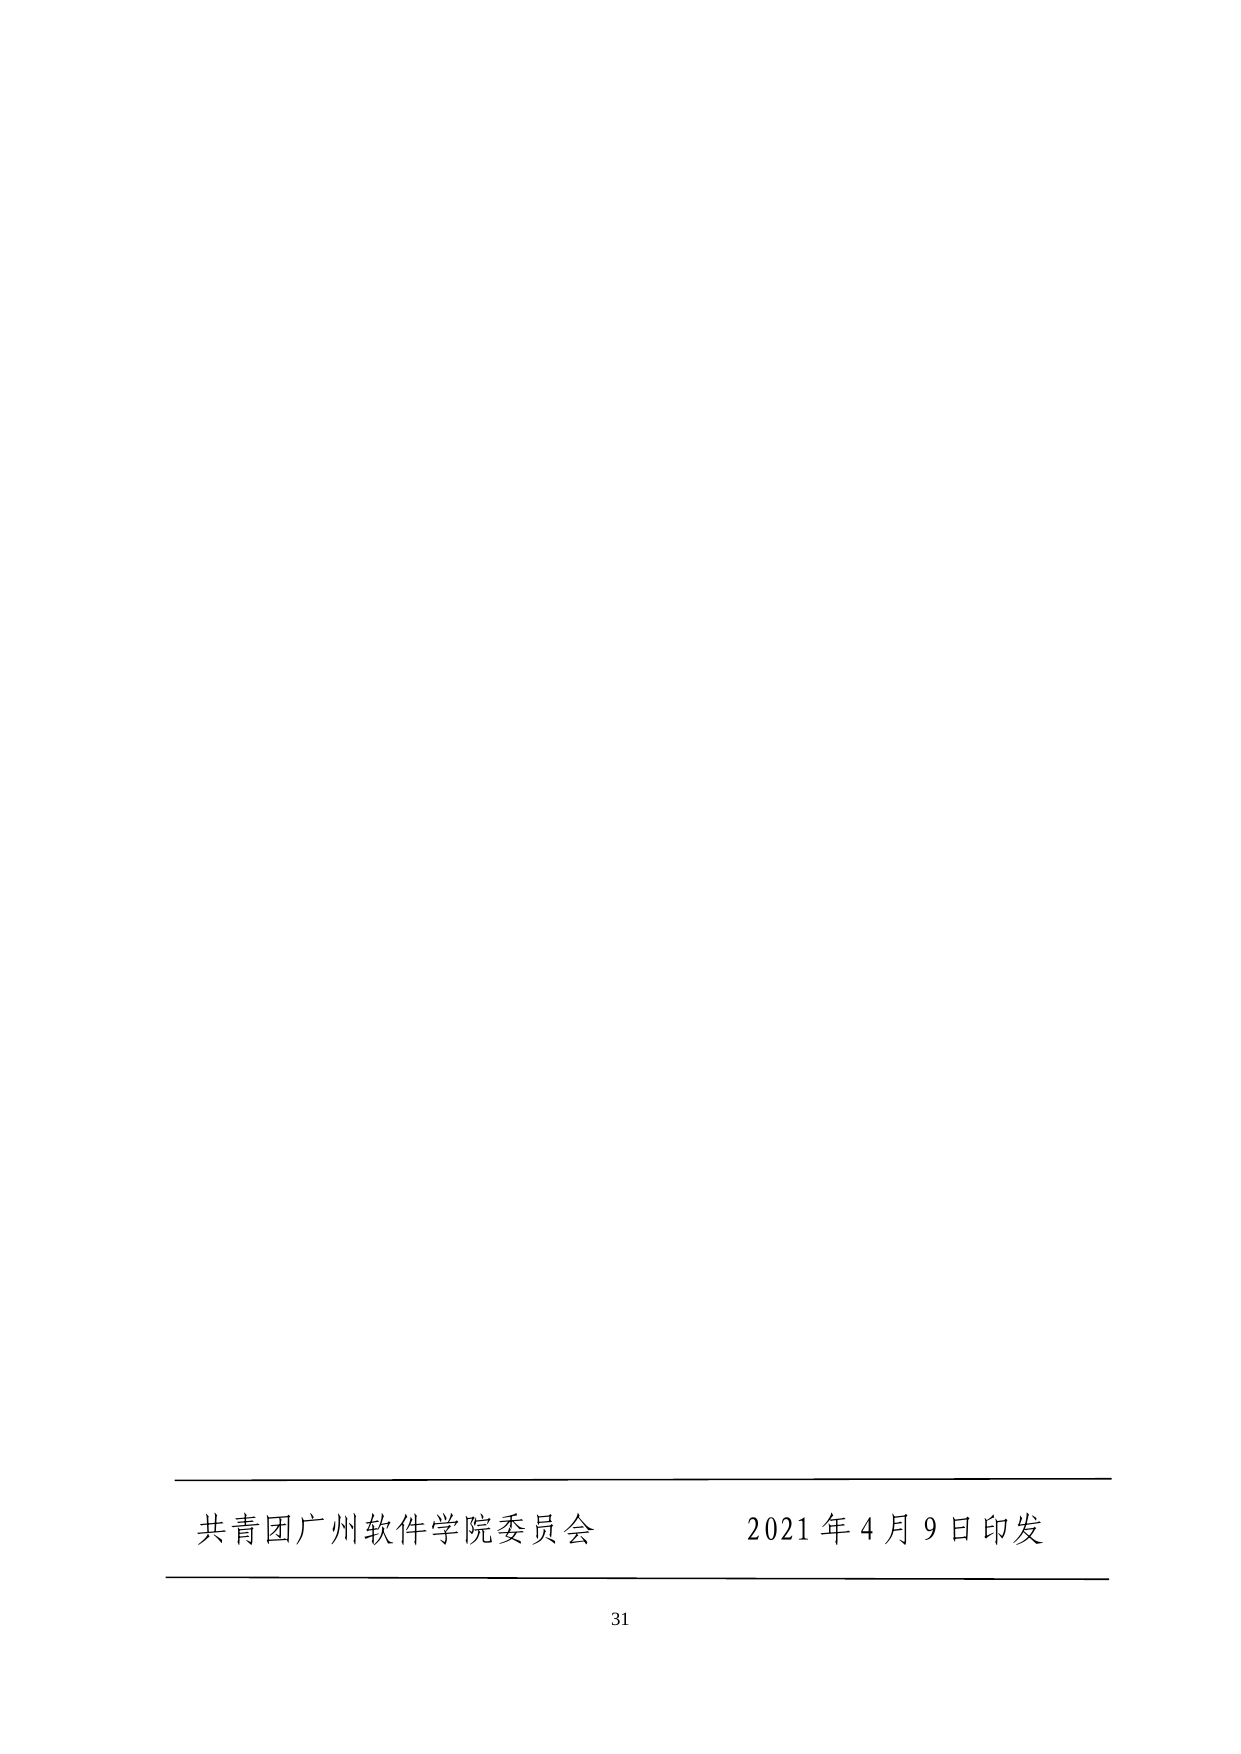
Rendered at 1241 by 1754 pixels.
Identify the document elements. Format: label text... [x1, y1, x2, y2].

text 共青团广州软件学院委员会 2021年4月9日印发 [187, 1494, 1053, 1559]
